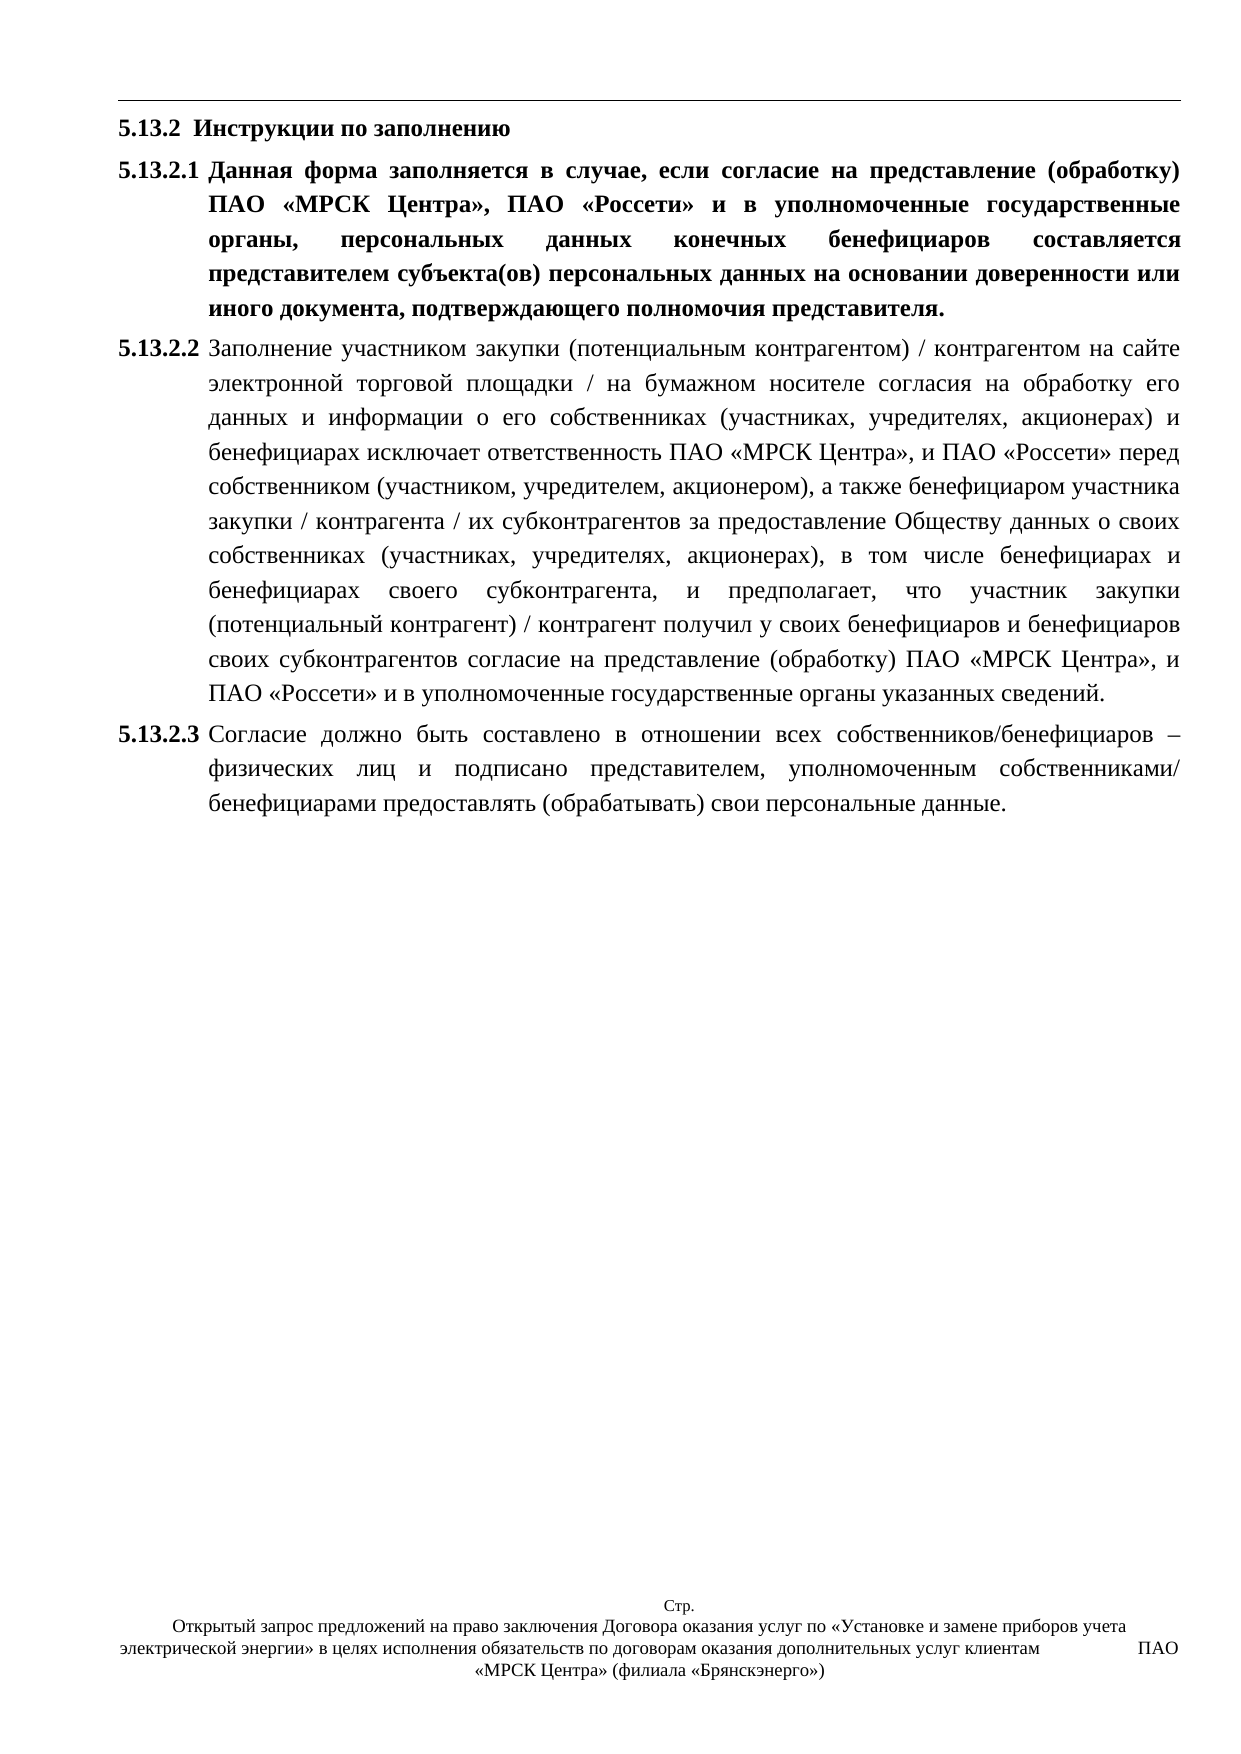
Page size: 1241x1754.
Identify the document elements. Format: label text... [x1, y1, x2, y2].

list Согласие должно быть составлено в отношении всех собственников/бенефициаров – физических лиц и подписано представителем, уполномоченным собственниками/ бенефициарами предоставлять (обрабатывать) свои персональные данные. [118, 719, 1181, 817]
subtitle Инструкции по заполнению [118, 113, 1181, 142]
list Заполнение участником закупки (потенциальным контрагентом) / контрагентом на сайте электронной торговой площадки / на бумажном носителе согласия на обработку его данных и информации о его собственниках (участниках, учредителях, акционерах) и бенефициарах исключает ответственность ПАО «МРСК Центра», и ПАО «Россети» перед собственником (участником, учредителем, акционером), а также бенефициаром участника закупки / контрагента / их субконтрагентов за предоставление Обществу данных о своих собственниках (участниках, учредителях, акционерах), в том числе бенефициарах и бенефициарах своего субконтрагента, и предполагает, что участник закупки (потенциальный контрагент) / контрагент получил у своих бенефициаров и бенефициаров своих субконтрагентов согласие на представление (обработку) ПАО «МРСК Центра», и ПАО «Россети» и в уполномоченные государственные органы указанных сведений. [118, 333, 1181, 707]
list Данная форма заполняется в случае, если согласие на представление (обработку) ПАО «МРСК Центра», ПАО «Россети» и в уполномоченные государственные органы, персональных данных конечных бенефициаров составляется представителем субъекта(ов) персональных данных на основании доверенности или иного документа, подтверждающего полномочия представителя. [118, 155, 1181, 321]
